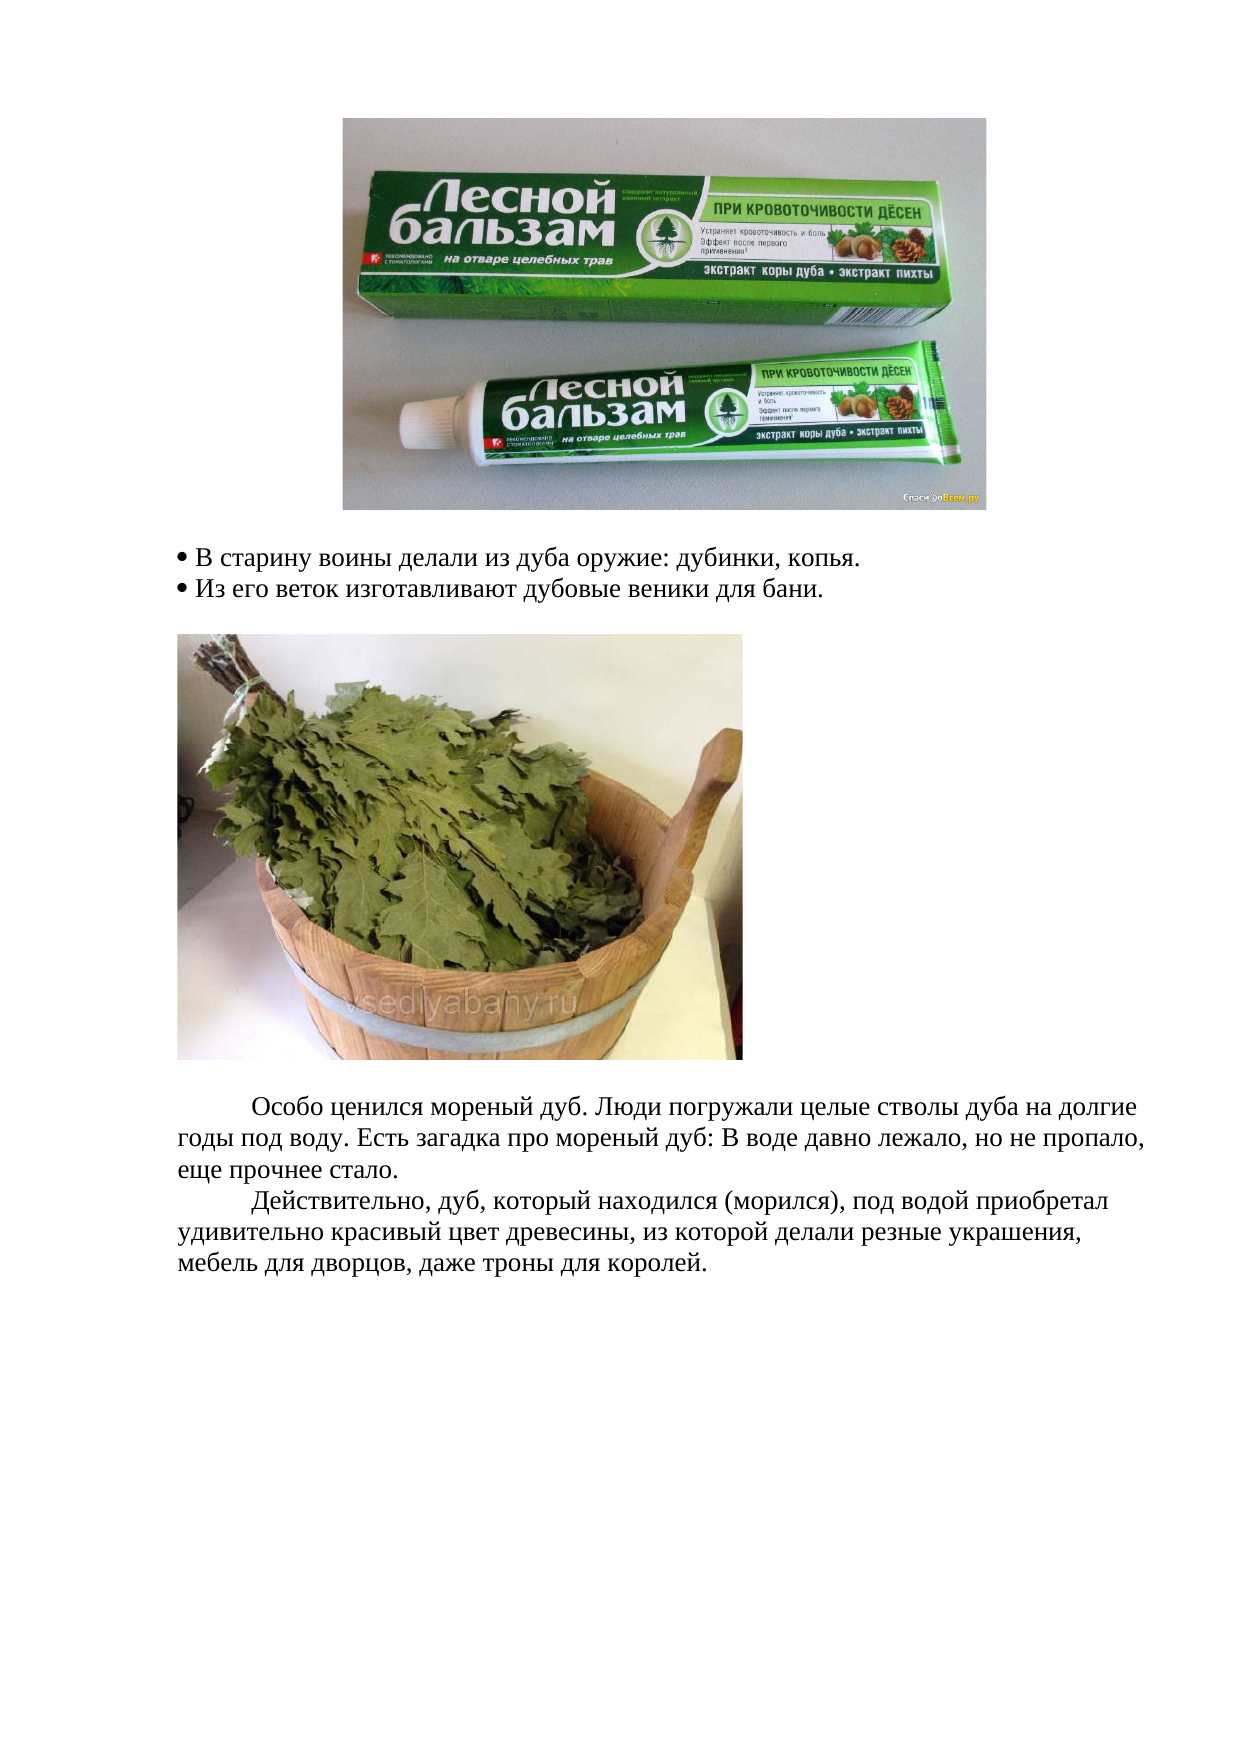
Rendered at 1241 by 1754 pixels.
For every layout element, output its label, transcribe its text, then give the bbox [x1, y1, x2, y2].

picture [177, 634, 743, 1060]
text В старину воины делали из дуба оружие: дубинки, копья. [177, 541, 1152, 572]
text Из его веток изготавливают дубовые веники для бани. [177, 572, 1152, 603]
picture [342, 118, 987, 510]
text Действительно, дуб, который находился (морился), под водой приобретал удивительно красивый цвет древесины, из которой делали резные украшения, мебель для дворцов, даже троны для королей. [177, 1184, 1152, 1277]
text Особо ценился мореный дуб. Люди погружали целые стволы дуба на долгие годы под воду. Есть загадка про мореный дуб: В воде давно лежало, но не пропало, еще прочнее стало. [177, 1090, 1152, 1184]
